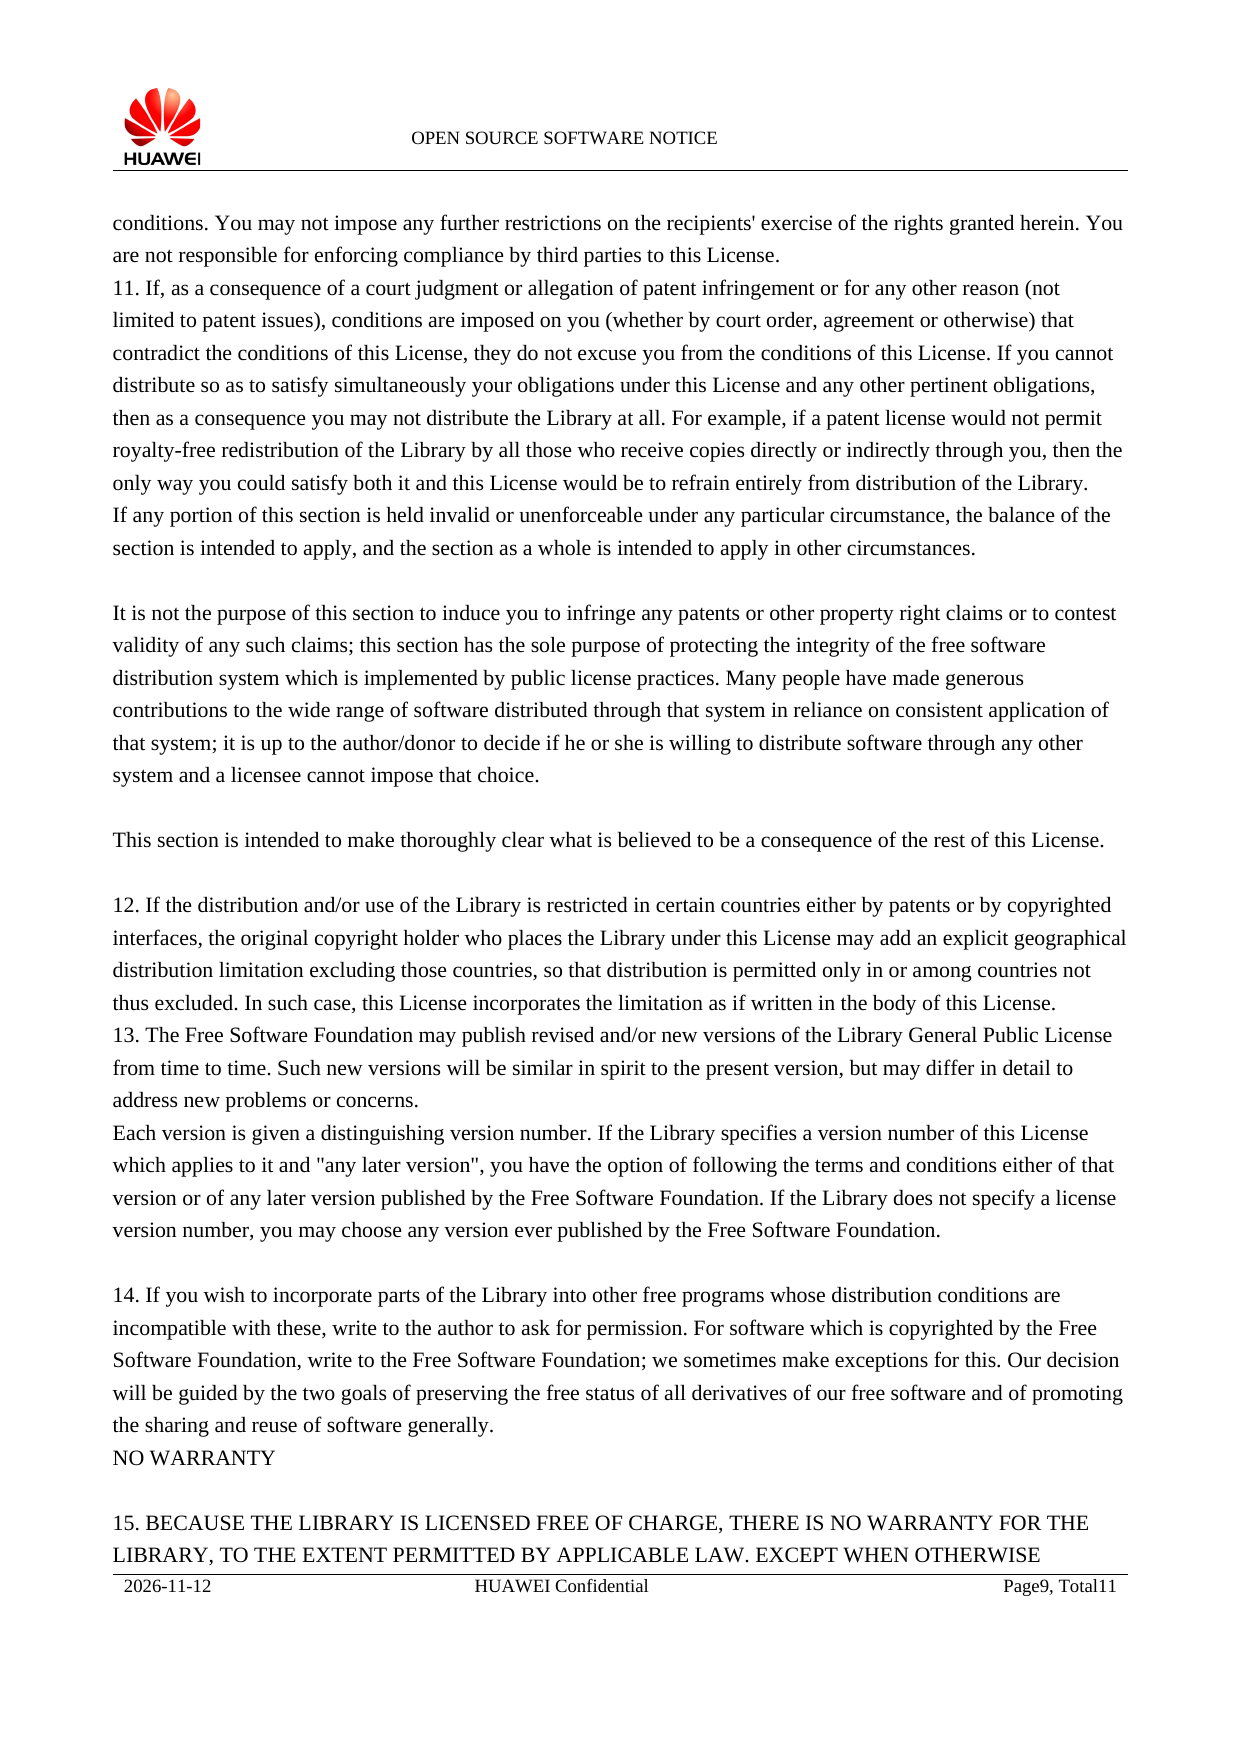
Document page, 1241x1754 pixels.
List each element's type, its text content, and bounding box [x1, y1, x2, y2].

picture [124, 88, 201, 165]
